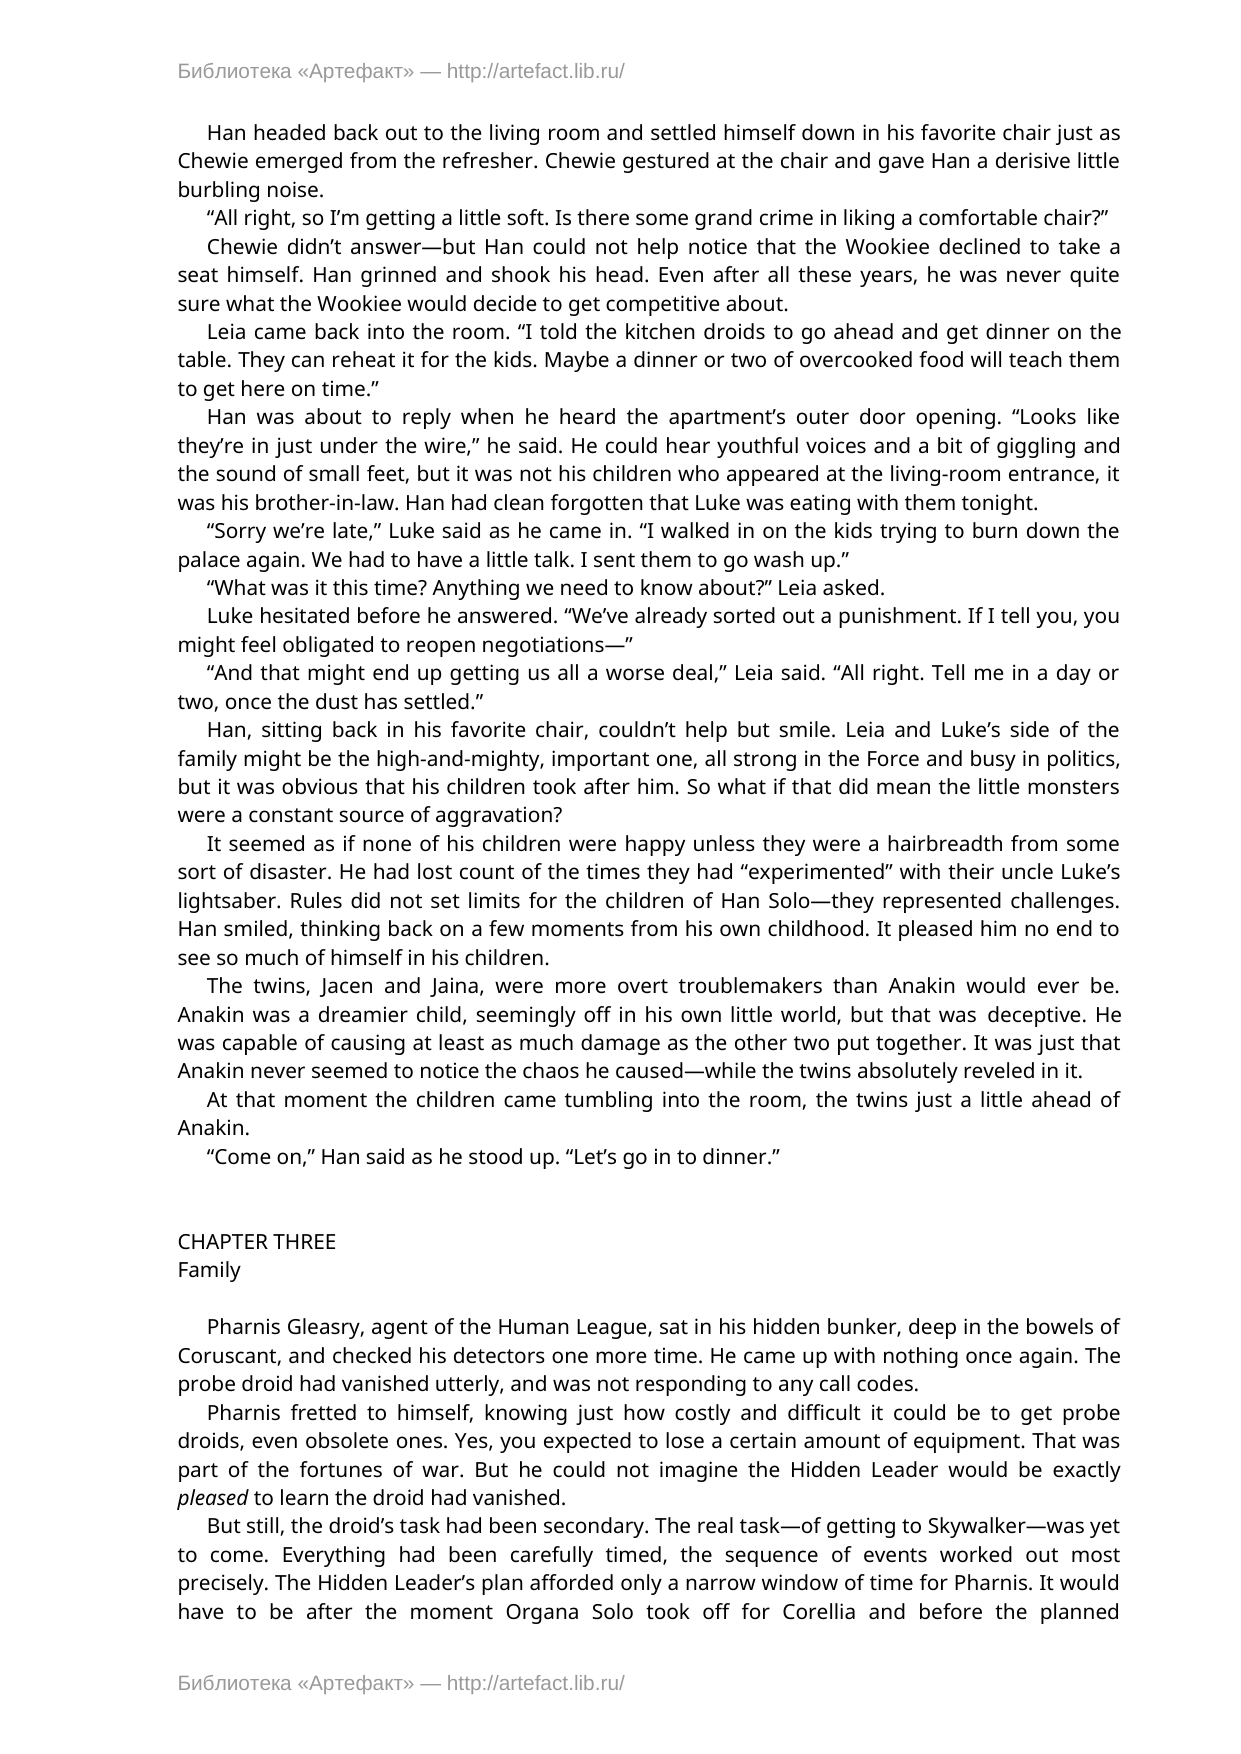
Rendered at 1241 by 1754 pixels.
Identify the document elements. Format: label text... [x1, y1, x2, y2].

text Leia came back into the room. “I told the kitchen droids to go ahead and get dinner on the table. They can reheat it for the kids. Maybe a dinner or two of overcooked food will teach them to get here on time.” [177, 317, 1122, 402]
text The twins, Jacen and Jaina, were more overt troublemakers than Anakin would ever be. Anakin was a dreamier child, seemingly off in his own little world, but that was deceptive. He was capable of causing at least as much damage as the other two put together. It was just that Anakin never seemed to notice the chaos he caused—while the twins absolutely reveled in it. [177, 971, 1122, 1085]
text Pharnis Gleasry, agent of the Human League, sat in his hidden bunker, deep in the bowels of Coruscant, and checked his detectors one more time. He came up with nothing once again. The probe droid had vanished utterly, and was not responding to any call codes. [177, 1312, 1122, 1398]
text Han, sitting back in his favorite chair, couldn’t help but smile. Leia and Luke’s side of the family might be the high-and-mighty, important one, all strong in the Force and busy in politics, but it was obvious that his children took after him. So what if that did mean the little monsters were a constant source of aggravation? [177, 715, 1122, 829]
text It seemed as if none of his children were happy unless they were a hairbreadth from some sort of disaster. He had lost count of the times they had “experimented” with their uncle Luke’s lightsaber. Rules did not set limits for the children of Han Solo—they represented challenges. Han smiled, thinking back on a few moments from his own childhood. It pleased him no end to see so much of himself in his children. [177, 829, 1122, 971]
text “What was it this time? Anything we need to know about?” Leia asked. [177, 573, 1122, 602]
text At that moment the children came tumbling into the room, the twins just a little ahead of Anakin. [177, 1085, 1122, 1142]
text Han headed back out to the living room and settled himself down in his favorite chair just as Chewie emerged from the refresher. Chewie gestured at the chair and gave Han a derisive little burbling noise. [177, 118, 1122, 203]
text “All right, so I’m getting a little soft. Is there some grand crime in liking a comfortable chair?” [177, 203, 1122, 232]
text Han was about to reply when he heard the apartment’s outer door opening. “Looks like they’re in just under the wire,” he said. He could hear youthful voices and a bit of giggling and the sound of small feet, but it was not his children who appeared at the living-room entrance, it was his brother-in-law. Han had clean forgotten that Luke was eating with them tonight. [177, 402, 1122, 516]
text Luke hesitated before he answered. “We’ve already sorted out a punishment. If I tell you, you might feel obligated to reopen negotiations—” [177, 602, 1122, 658]
text “Come on,” Han said as he stood up. “Let’s go in to dinner.” [177, 1142, 1122, 1170]
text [177, 1512, 1122, 1625]
text Pharnis fretted to himself, knowing just how costly and difficult it could be to get probe droids, even obsolete ones. Yes, you expected to lose a certain amount of equipment. That was part of the fortunes of war. But he could not imagine the Hidden Leader would be exactly pleased to learn the droid had vanished. [177, 1398, 1122, 1512]
text “Sorry we’re late,” Luke said as he came in. “I walked in on the kids trying to burn down the palace again. We had to have a little talk. I sent them to go wash up.” [177, 516, 1122, 573]
subtitle Family [177, 1256, 1122, 1284]
text “And that might end up getting us all a worse deal,” Leia said. “All right. Tell me in a day or two, once the dust has settled.” [177, 658, 1122, 715]
text Chewie didn’t answer—but Han could not help notice that the Wookiee declined to take a seat himself. Han grinned and shook his head. Even after all these years, he was never quite sure what the Wookiee would decide to get competitive about. [177, 232, 1122, 317]
text CHAPTER THREE [177, 1227, 1122, 1256]
